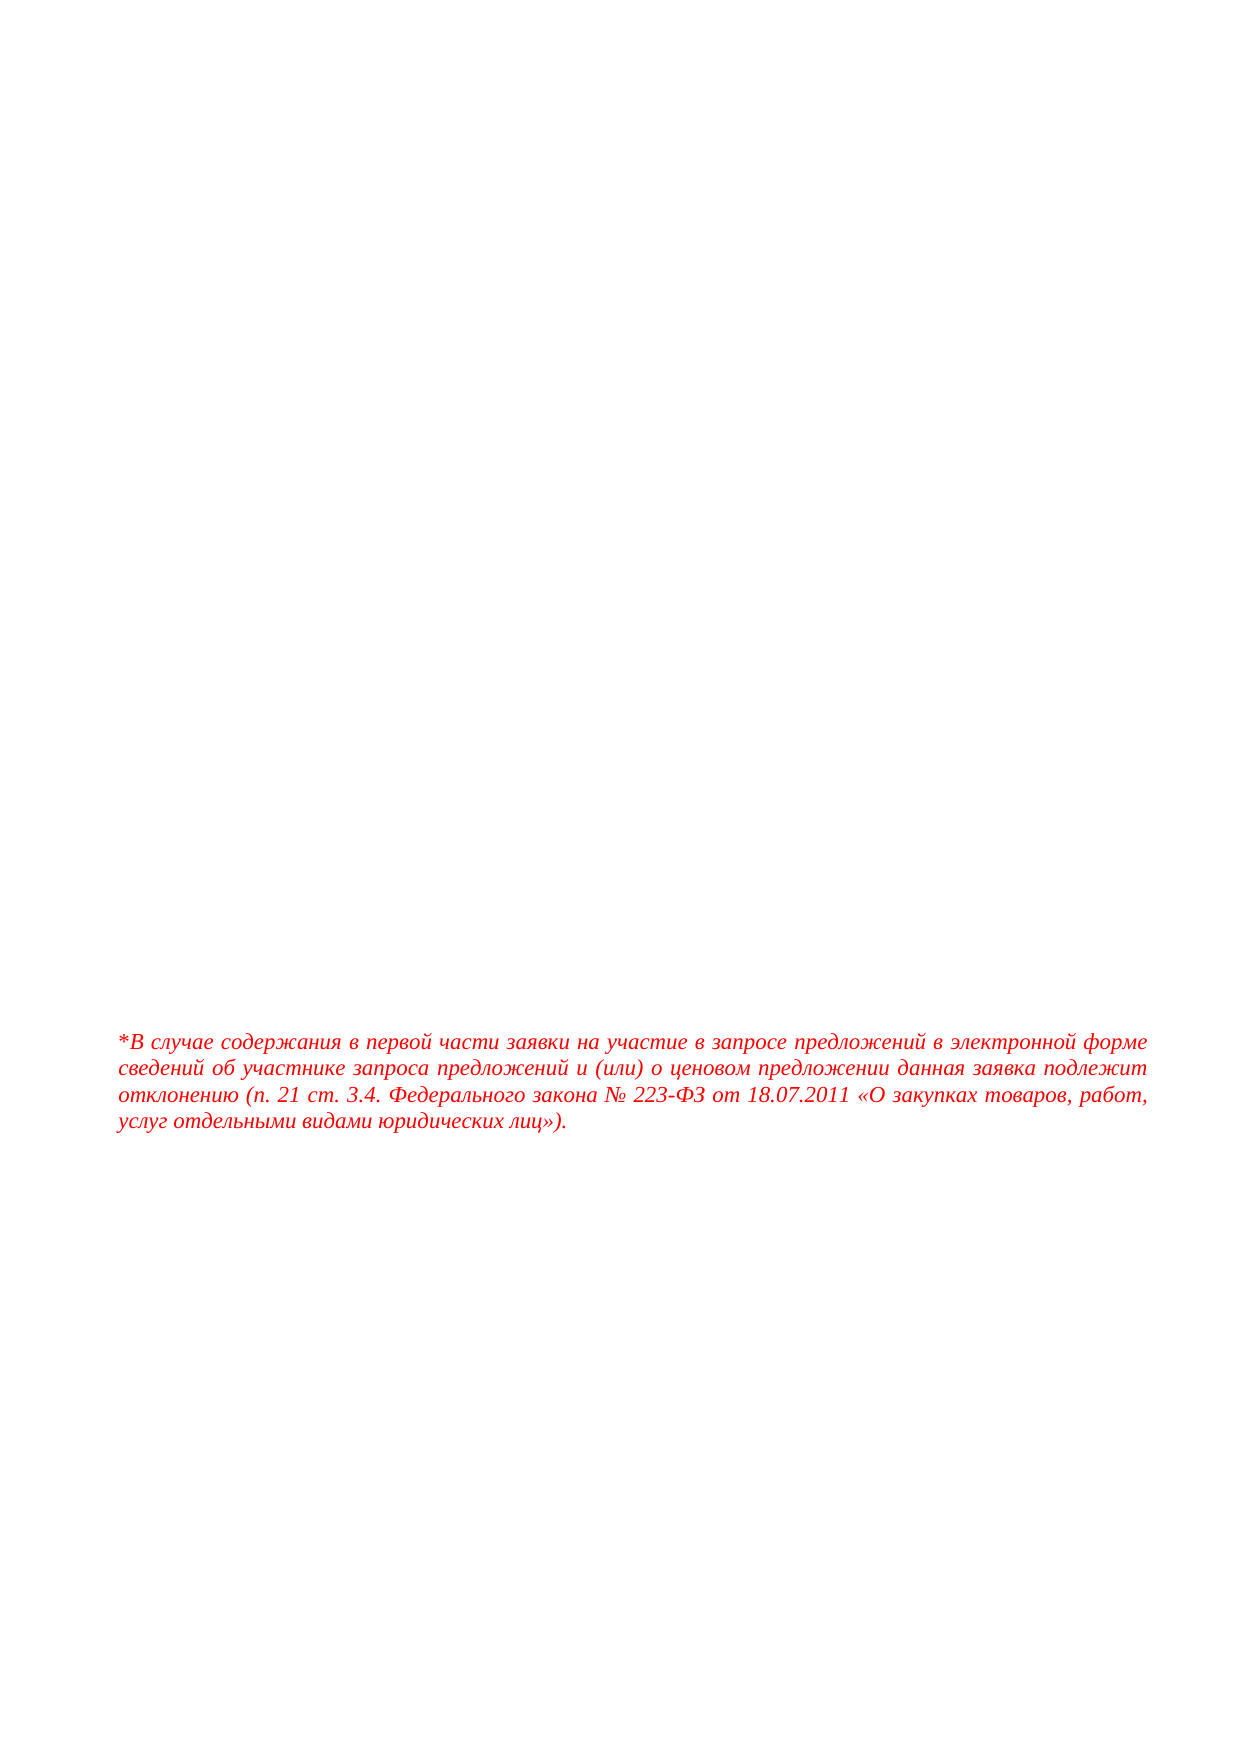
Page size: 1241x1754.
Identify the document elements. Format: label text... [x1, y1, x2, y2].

text *В случае содержания в первой части заявки на участие в запросе предложений в электронной форме сведений об участнике запроса предложений и (или) о ценовом предложении данная заявка подлежит отклонению (п. 21 ст. 3.4. Федерального закона № 223-ФЗ от 18.07.2011 «О закупках товаров, работ, услуг отдельными видами юридических лиц»). [118, 1028, 1152, 1133]
